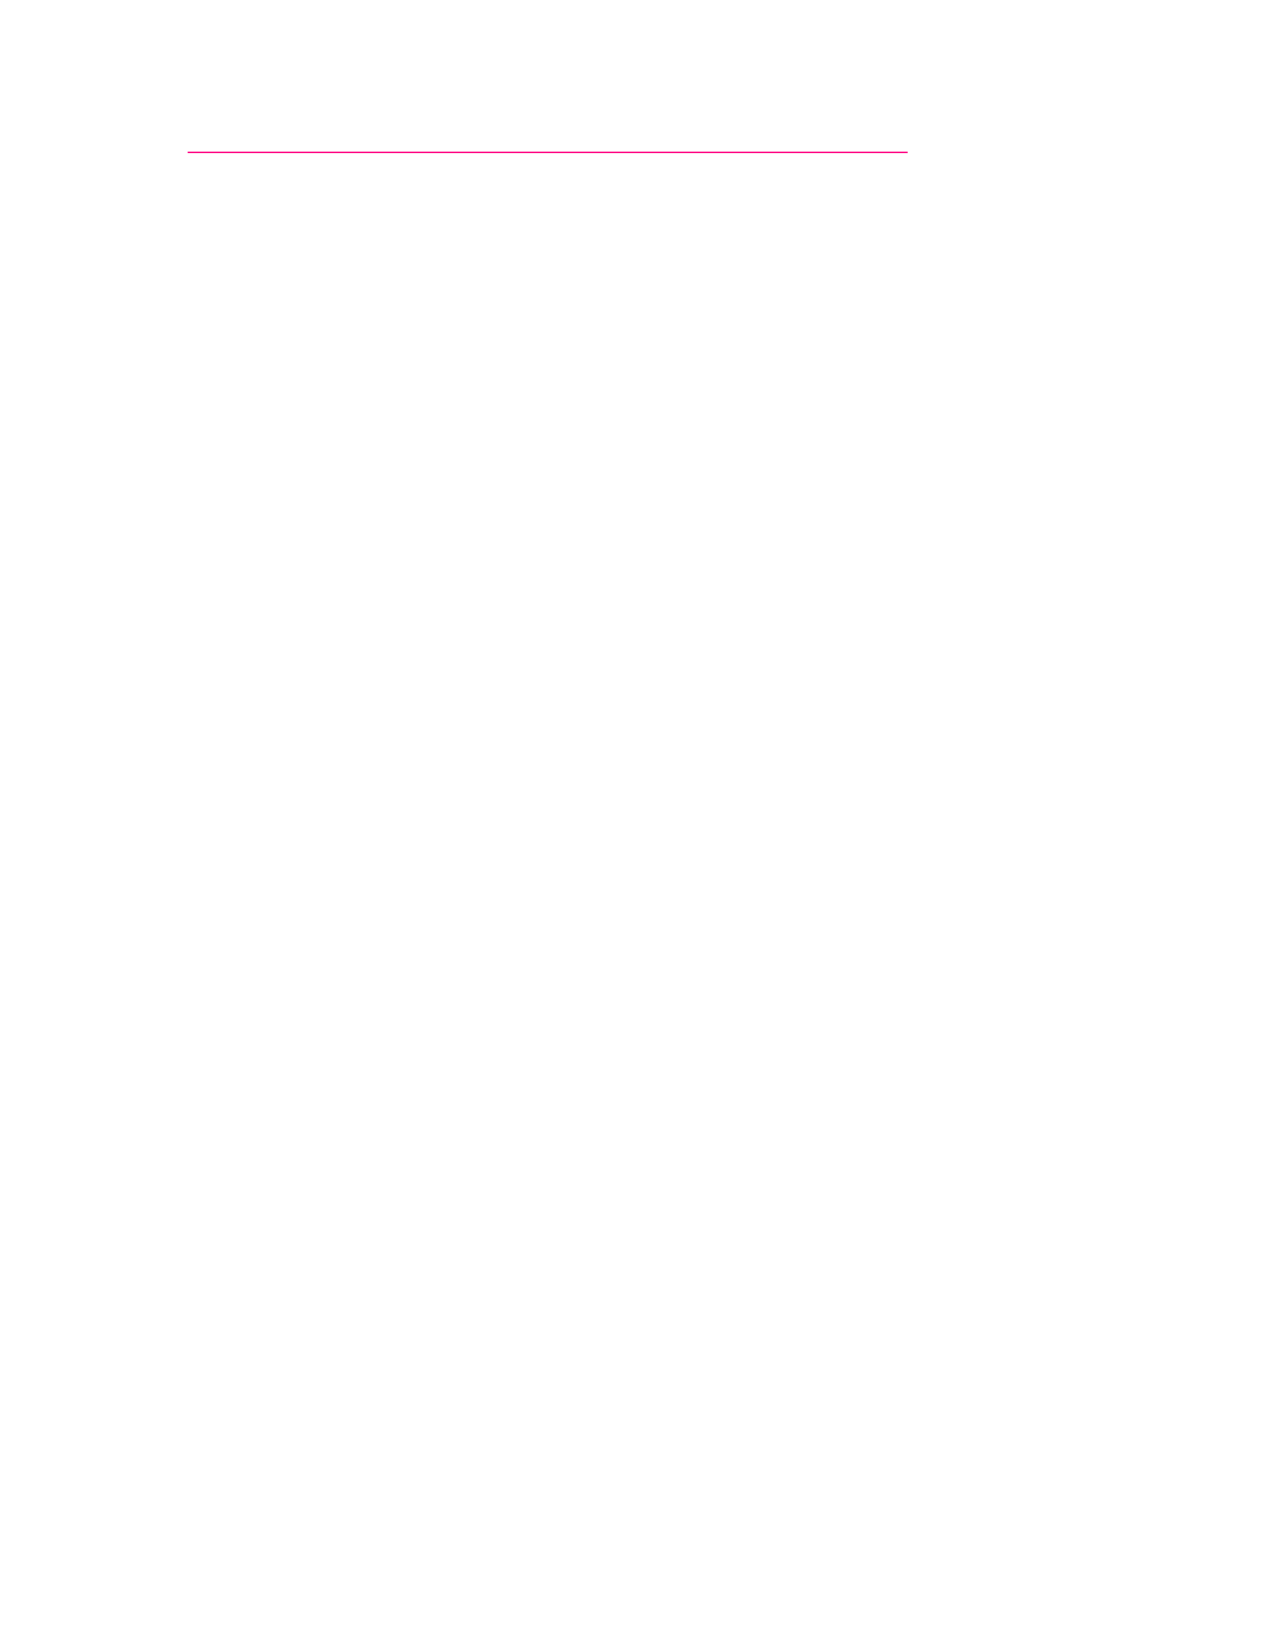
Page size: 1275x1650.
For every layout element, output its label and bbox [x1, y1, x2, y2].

table_cell [186, 150, 1095, 182]
